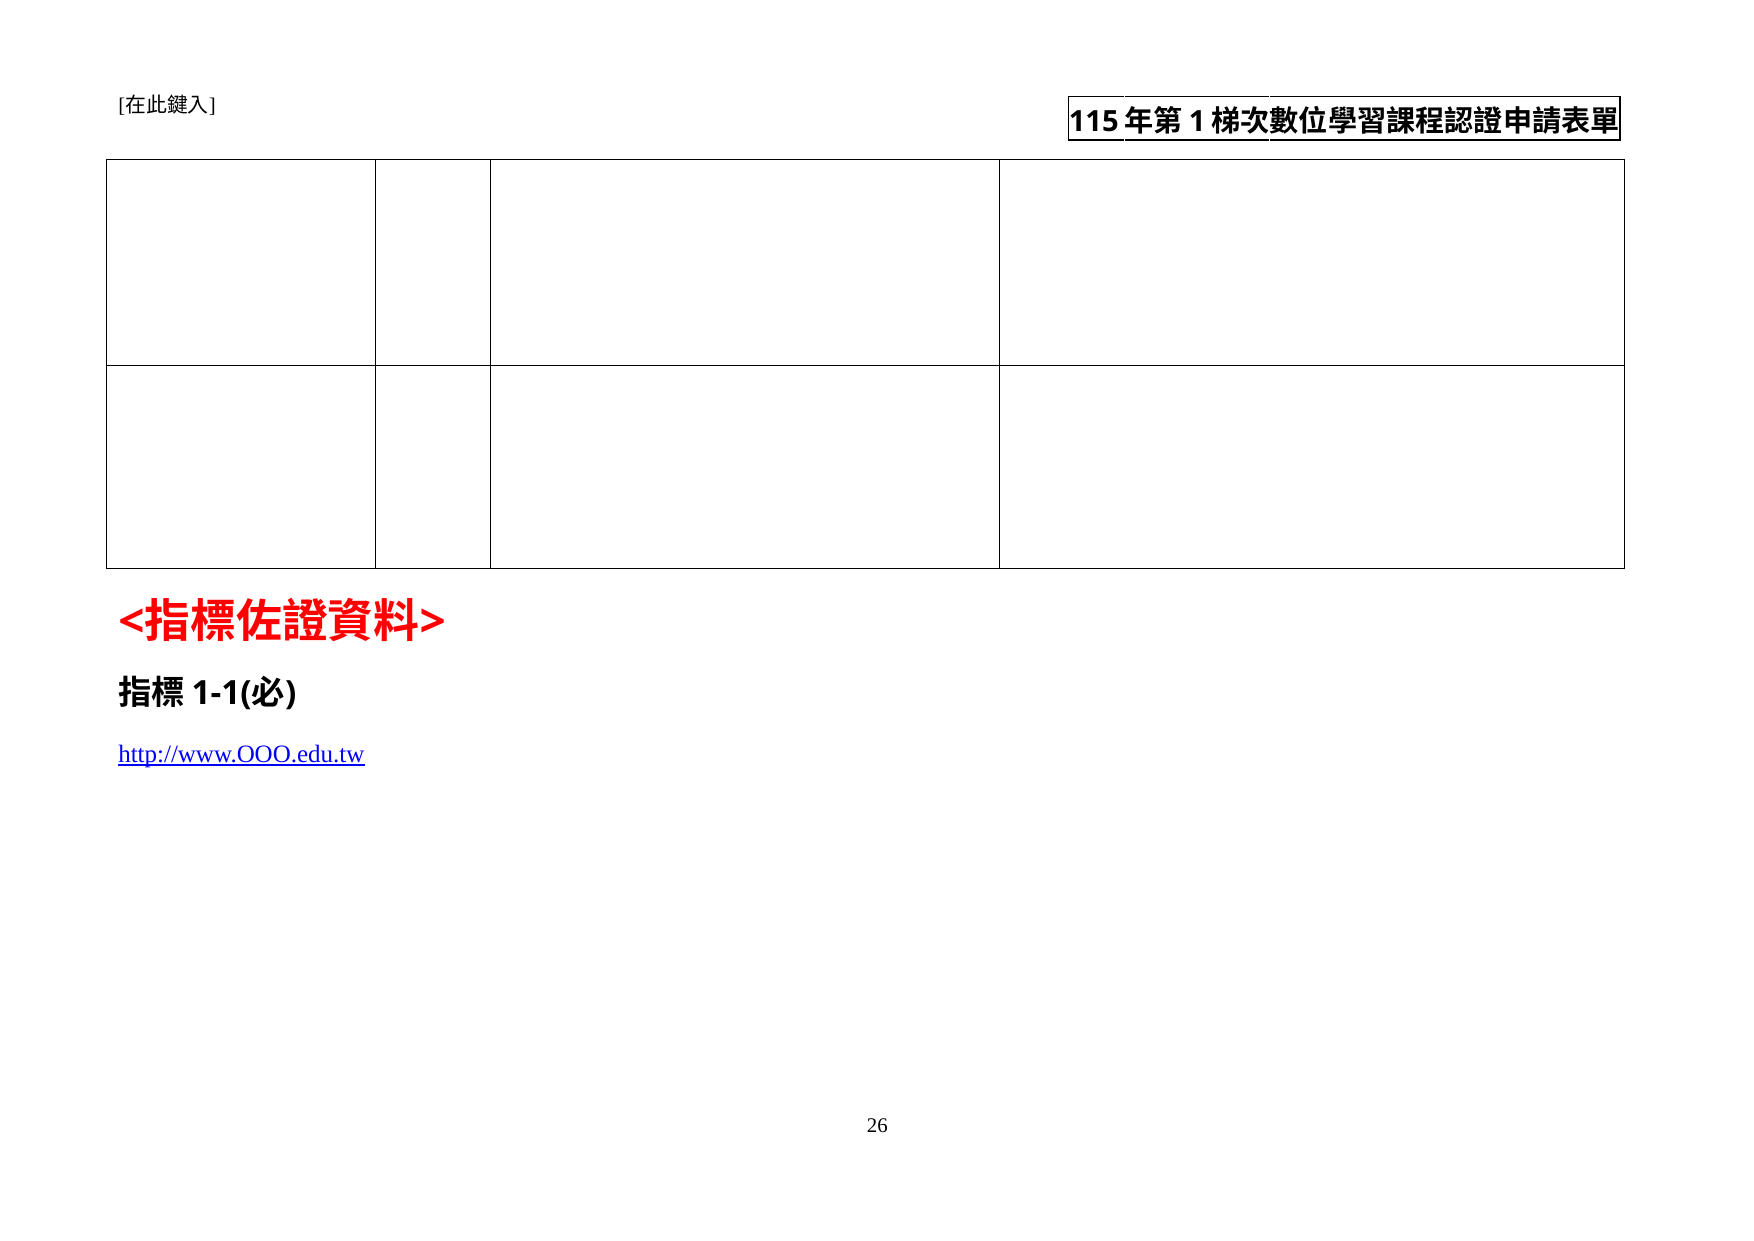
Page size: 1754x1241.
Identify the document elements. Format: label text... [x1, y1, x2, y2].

table_cell [376, 160, 490, 365]
table_cell [376, 366, 490, 568]
table_cell [107, 160, 375, 365]
table_cell [491, 366, 999, 568]
table_cell [491, 160, 999, 365]
table_cell [1000, 160, 1624, 365]
table_cell [107, 366, 375, 568]
text 指標1-1(必) [118, 667, 1636, 713]
text http://www.OOO.edu.tw [118, 726, 1636, 772]
text <指標佐證資料> [118, 580, 1636, 655]
table_cell [1000, 366, 1624, 568]
